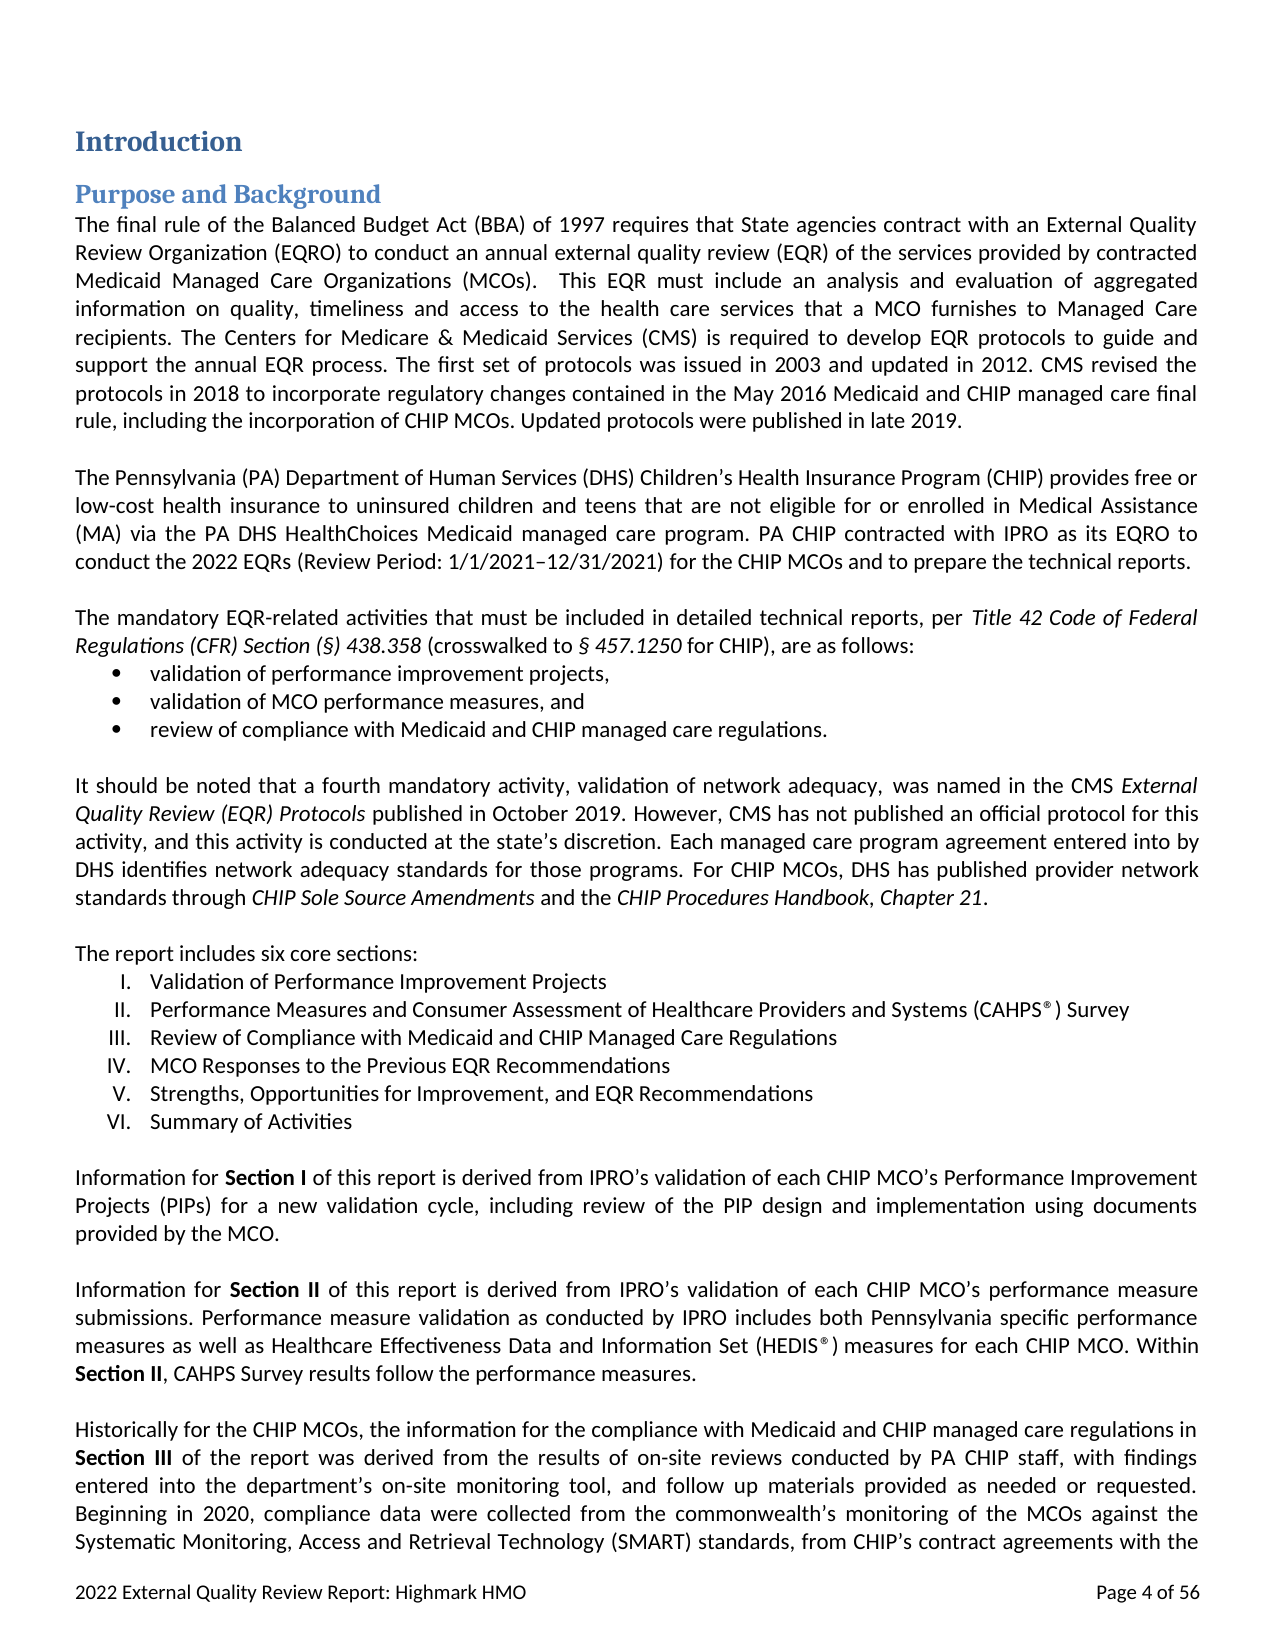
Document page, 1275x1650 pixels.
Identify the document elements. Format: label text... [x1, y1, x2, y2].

list review of compliance with Medicaid and CHIP managed care regulations. [112, 715, 1200, 743]
subtitle Introduction [75, 125, 1200, 158]
list MCO Responses to the Previous EQR Recommendations [131, 1051, 1200, 1079]
text The Pennsylvania (PA) Department of Human Services (DHS) Children’s Health Insurance Program (CHIP) provides free or low-cost health insurance to uninsured children and teens that are not eligible for or enrolled in Medical Assistance (MA) via the PA DHS HealthChoices Medicaid managed care program. PA CHIP contracted with IPRO as its EQRO to conduct the 2022 EQRs (Review Period: 1/1/2021–12/31/2021) for the CHIP MCOs and to prepare the technical reports. [75, 463, 1200, 575]
subtitle Purpose and Background [75, 179, 1200, 211]
list Performance Measures and Consumer Assessment of Healthcare Providers and Systems (CAHPS®) Survey [131, 995, 1200, 1023]
list Validation of Performance Improvement Projects [131, 967, 1200, 995]
list Review of Compliance with Medicaid and CHIP Managed Care Regulations [131, 1023, 1200, 1051]
text The mandatory EQR-related activities that must be included in detailed technical reports, per Title 42 Code of Federal Regulations (CFR) Section (§) 438.358 (crosswalked to § 457.1250 for CHIP), are as follows: [75, 603, 1200, 659]
list Summary of Activities [131, 1107, 1200, 1135]
list validation of performance improvement projects, [112, 659, 1200, 687]
list Strengths, Opportunities for Improvement, and EQR Recommendations [131, 1079, 1200, 1107]
text The final rule of the Balanced Budget Act (BBA) of 1997 requires that State agencies contract with an External Quality Review Organization (EQRO) to conduct an annual external quality review (EQR) of the services provided by contracted Medicaid Managed Care Organizations (MCOs). This EQR must include an analysis and evaluation of aggregated information on quality, timeliness and access to the health care services that a MCO furnishes to Managed Care recipients. The Centers for Medicare & Medicaid Services (CMS) is required to develop EQR protocols to guide and support the annual EQR process. The first set of protocols was issued in 2003 and updated in 2012. CMS revised the protocols in 2018 to incorporate regulatory changes contained in the May 2016 Medicaid and CHIP managed care final rule, including the incorporation of CHIP MCOs. Updated protocols were published in late 2019. [75, 211, 1200, 435]
list validation of MCO performance measures, and [112, 687, 1200, 715]
text It should be noted that a fourth mandatory activity, validation of network adequacy, was named in the CMS External Quality Review (EQR) Protocols published in October 2019. However, CMS has not published an official protocol for this activity, and this activity is conducted at the state’s discretion. Each managed care program agreement entered into by DHS identifies network adequacy standards for those programs. For CHIP MCOs, DHS has published provider network standards through CHIP Sole Source Amendments and the CHIP Procedures Handbook, Chapter 21. [75, 771, 1200, 911]
text Information for Section II of this report is derived from IPRO’s validation of each CHIP MCO’s performance measure submissions. Performance measure validation as conducted by IPRO includes both Pennsylvania specific performance measures as well as Healthcare Effectiveness Data and Information Set (HEDIS®) measures for each CHIP MCO. Within Section II, CAHPS Survey results follow the performance measures. [75, 1275, 1200, 1387]
text The report includes six core sections: [75, 939, 1200, 967]
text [75, 1415, 1200, 1556]
text Information for Section I of this report is derived from IPRO’s validation of each CHIP MCO’s Performance Improvement Projects (PIPs) for a new validation cycle, including review of the PIP design and implementation using documents provided by the MCO. [75, 1163, 1200, 1247]
